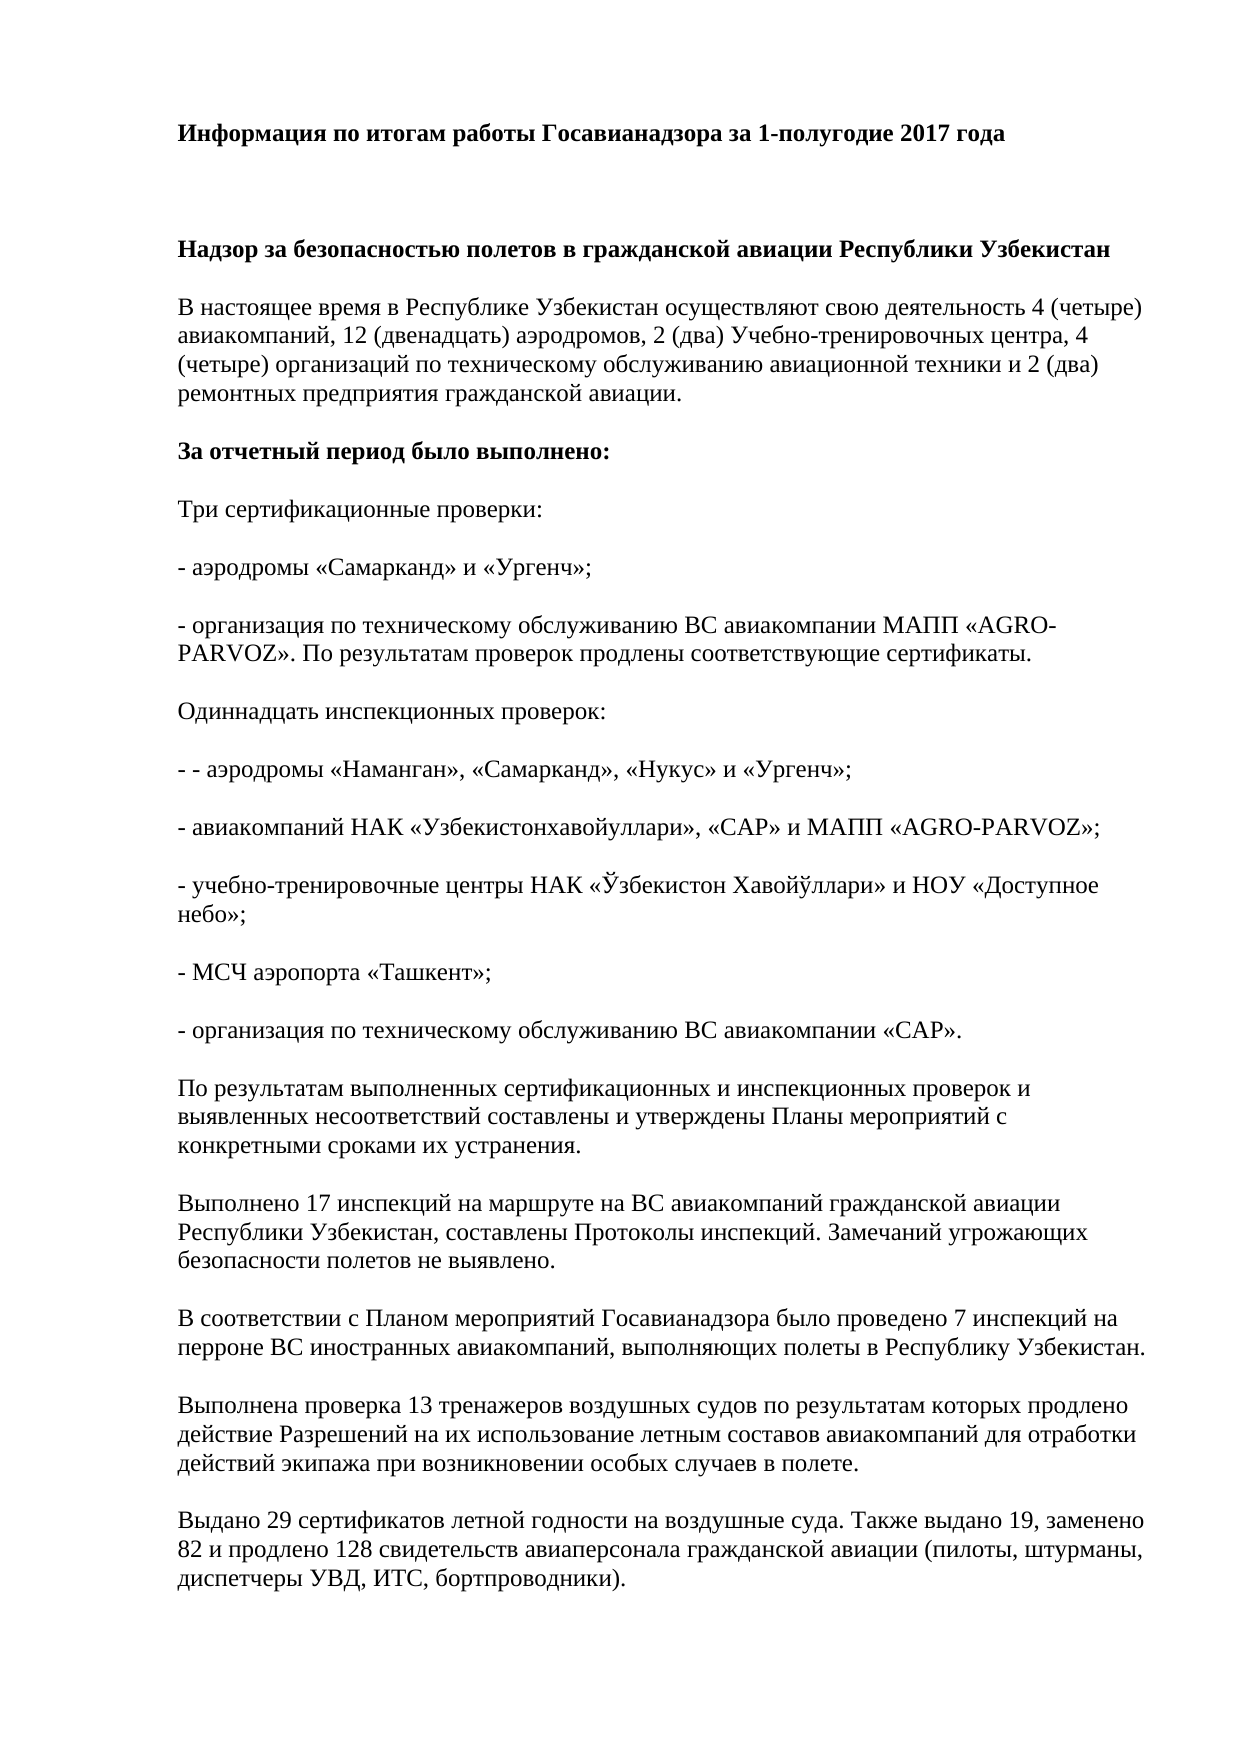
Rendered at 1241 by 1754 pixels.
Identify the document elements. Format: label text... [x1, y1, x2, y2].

text Выдано 29 сертификатов летной годности на воздушные суда. Также выдано 19, заменено 82 и продлено 128 свидетельств авиаперсонала гражданской авиации (пилоты, штурманы, диспетчеры УВД, ИТС, бортпроводники). [177, 1506, 1152, 1592]
text Выполнена проверка 13 тренажеров воздушных судов по результатам которых продлено действие Разрешений на их использование летным составов авиакомпаний для отработки действий экипажа при возникновении особых случаев в полете. [177, 1390, 1152, 1476]
text - - аэродромы «Наманган», «Самарканд», «Нукус» и «Ургенч»; [177, 754, 1152, 783]
text - организация по техническому обслуживанию ВС авиакомпании МАПП «AGRO-PARVOZ». По результатам проверок продлены соответствующие сертификаты. [177, 610, 1152, 667]
text Выполнено 17 инспекций на маршруте на ВС авиакомпаний гражданской авиации Республики Узбекистан, составлены Протоколы инспекций. Замечаний угрожающих безопасности полетов не выявлено. [177, 1188, 1152, 1274]
text Информация по итогам работы Госавианадзора за 1-полугодие 2017 года [177, 118, 1152, 147]
text В соответствии с Планом мероприятий Госавианадзора было проведено 7 инспекций на перроне ВС иностранных авиакомпаний, выполняющих полеты в Республику Узбекистан. [177, 1303, 1152, 1361]
text - учебно-тренировочные центры НАК «Ўзбекистон Хавойўллари» и НОУ «Доступное небо»; [177, 870, 1152, 928]
text - организация по техническому обслуживанию ВС авиакомпании «САР». [177, 1015, 1152, 1043]
text Три сертификационные проверки: [177, 494, 1152, 523]
text За отчетный период было выполнено: [177, 436, 1152, 465]
text Надзор за безопасностью полетов в гражданской авиации Республики Узбекистан [177, 234, 1152, 263]
text По результатам выполненных сертификационных и инспекционных проверок и выявленных несоответствий составлены и утверждены Планы мероприятий с конкретными сроками их устранения. [177, 1073, 1152, 1159]
text Одиннадцать инспекционных проверок: [177, 696, 1152, 725]
text - МСЧ аэропорта «Ташкент»; [177, 957, 1152, 986]
text - аэродромы «Самарканд» и «Ургенч»; [177, 552, 1152, 581]
text В настоящее время в Республике Узбекистан осуществляют свою деятельность 4 (четыре) авиакомпаний, 12 (двенадцать) аэродромов, 2 (два) Учебно-тренировочных центра, 4 (четыре) организаций по техническому обслуживанию авиационной техники и 2 (два) ремонтных предприятия гражданской авиации. [177, 292, 1152, 407]
text - авиакомпаний НАК «Узбекистонхавойуллари», «САР» и МАПП «AGRO-PARVOZ»; [177, 812, 1152, 841]
